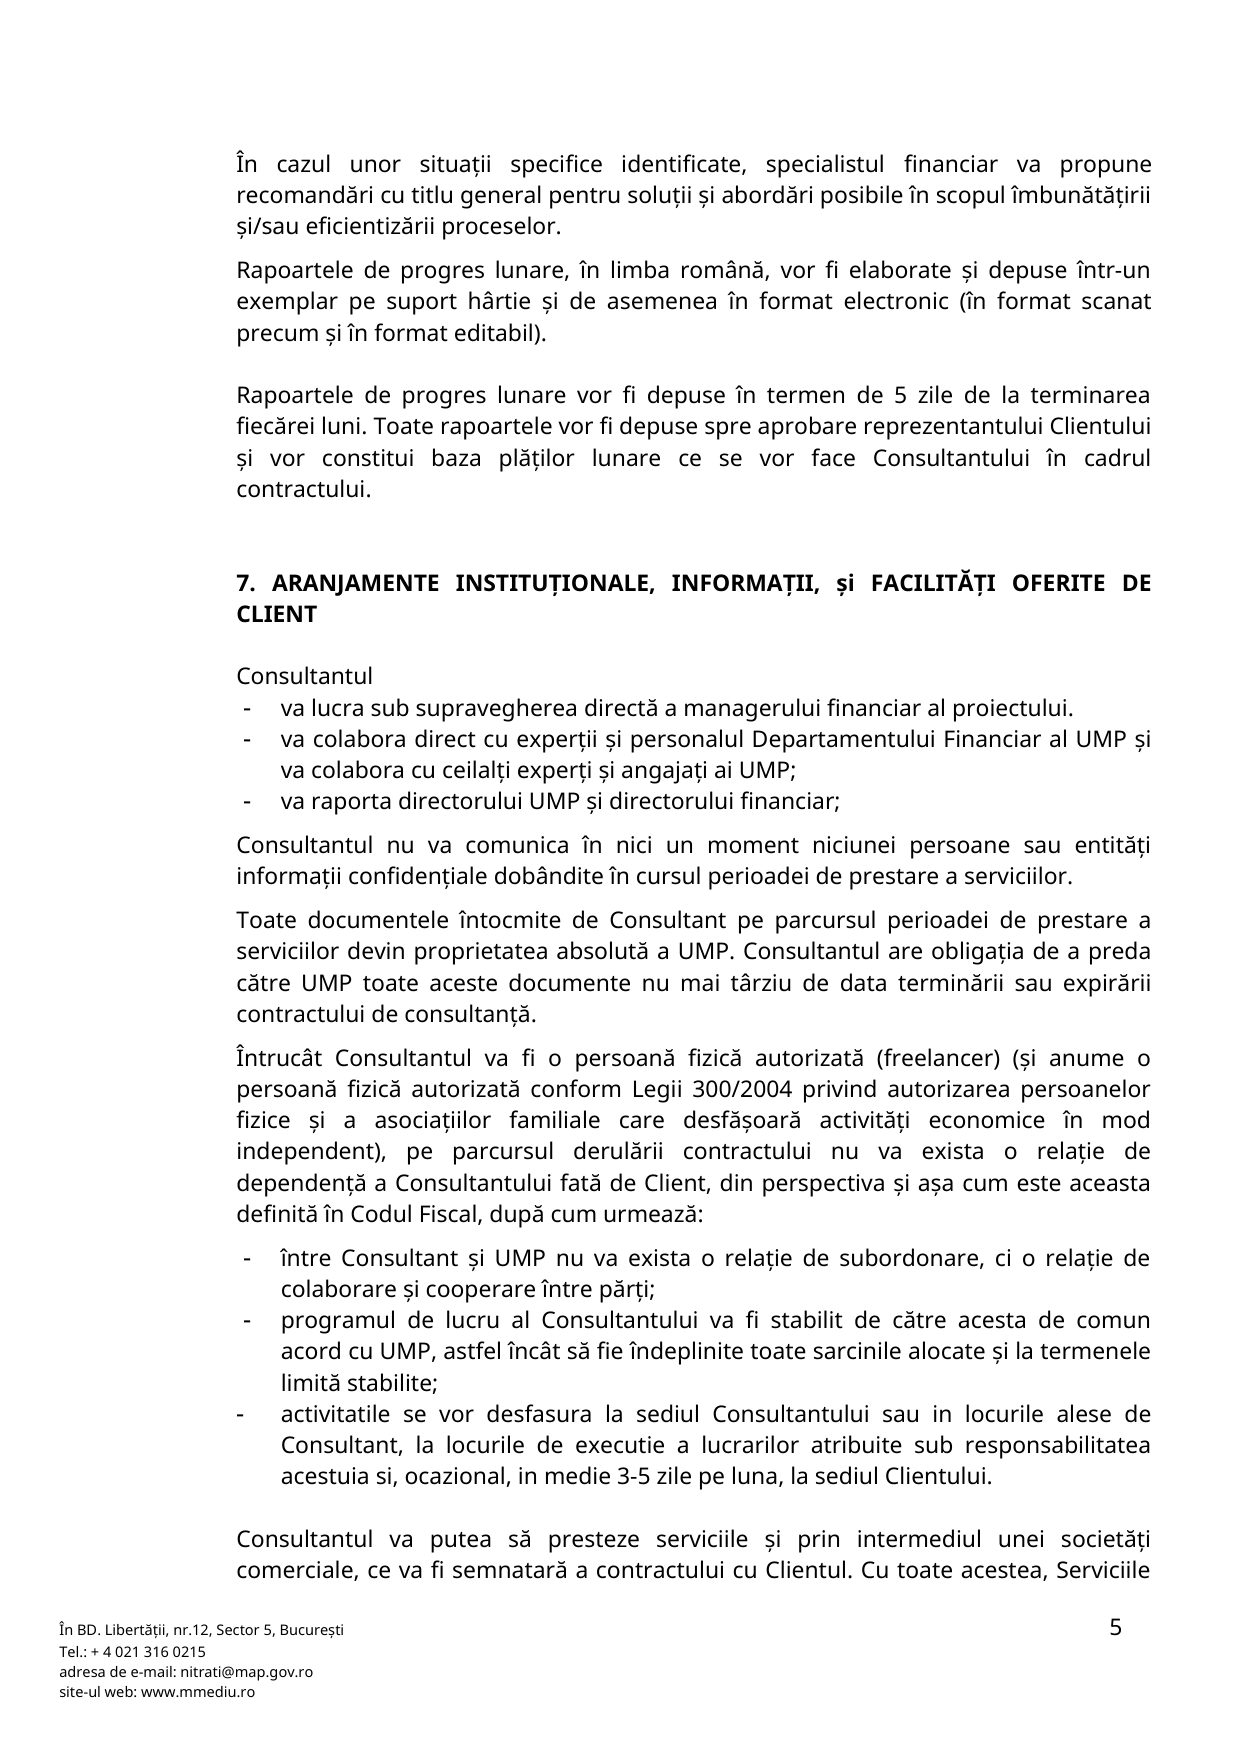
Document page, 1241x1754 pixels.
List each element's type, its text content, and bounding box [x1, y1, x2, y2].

text Rapoartele de progres lunare vor fi depuse în termen de 5 zile de la terminarea fiecărei luni. Toate rapoartele vor fi depuse spre aprobare reprezentantului Clientului și vor constitui baza plăților lunare ce se vor face Consultantului în cadrul contractului. [236, 379, 1152, 504]
list între Consultant și UMP nu va exista o relație de subordonare, ci o relație de colaborare și cooperare între părți; [243, 1241, 1152, 1304]
list va lucra sub supravegherea directă a managerului financiar al proiectului. [243, 691, 1152, 723]
list activitatile se vor desfasura la sediul Consultantului sau in locurile alese de Consultant, la locurile de executie a lucrarilor atribuite sub responsabilitatea acestuia si, ocazional, in medie 3-5 zile pe luna, la sediul Clientului. [236, 1398, 1152, 1491]
list va colabora direct cu experții și personalul Departamentului Financiar al UMP și va colabora cu ceilalți experți și angajați ai UMP; [243, 723, 1152, 785]
text 7. ARANJAMENTE INSTITUȚIONALE, INFORMAȚII, și FACILITĂȚI OFERITE DE CLIENT [236, 566, 1152, 629]
text Consultantul [236, 660, 1152, 691]
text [236, 1523, 1152, 1585]
list programul de lucru al Consultantului va fi stabilit de către acesta de comun acord cu UMP, astfel încât să fie îndeplinite toate sarcinile alocate și la termenele limită stabilite; [243, 1304, 1152, 1398]
text Întrucât Consultantul va fi o persoană fizică autorizată (freelancer) (și anume o persoană fizică autorizată conform Legii 300/2004 privind autorizarea persoanelor fizice și a asociațiilor familiale care desfășoară activități economice în mod independent), pe parcursul derulării contractului nu va exista o relație de dependență a Consultantului fată de Client, din perspectiva și așa cum este aceasta definită în Codul Fiscal, după cum urmează: [236, 1041, 1152, 1229]
list va raporta directorului UMP și directorului financiar; [243, 785, 1152, 816]
text În cazul unor situații specifice identificate, specialistul financiar va propune recomandări cu titlu general pentru soluții și abordări posibile în scopul îmbunătățirii și/sau eficientizării proceselor. [236, 148, 1152, 241]
text Rapoartele de progres lunare, în limba română, vor fi elaborate și depuse într-un exemplar pe suport hârtie și de asemenea în format electronic (în format scanat precum și în format editabil). [236, 254, 1152, 348]
text Toate documentele întocmite de Consultant pe parcursul perioadei de prestare a serviciilor devin proprietatea absolută a UMP. Consultantul are obligația de a preda către UMP toate aceste documente nu mai târziu de data terminării sau expirării contractului de consultanță. [236, 904, 1152, 1029]
text Consultantul nu va comunica în nici un moment niciunei persoane sau entități informații confidențiale dobândite în cursul perioadei de prestare a serviciilor. [236, 829, 1152, 891]
